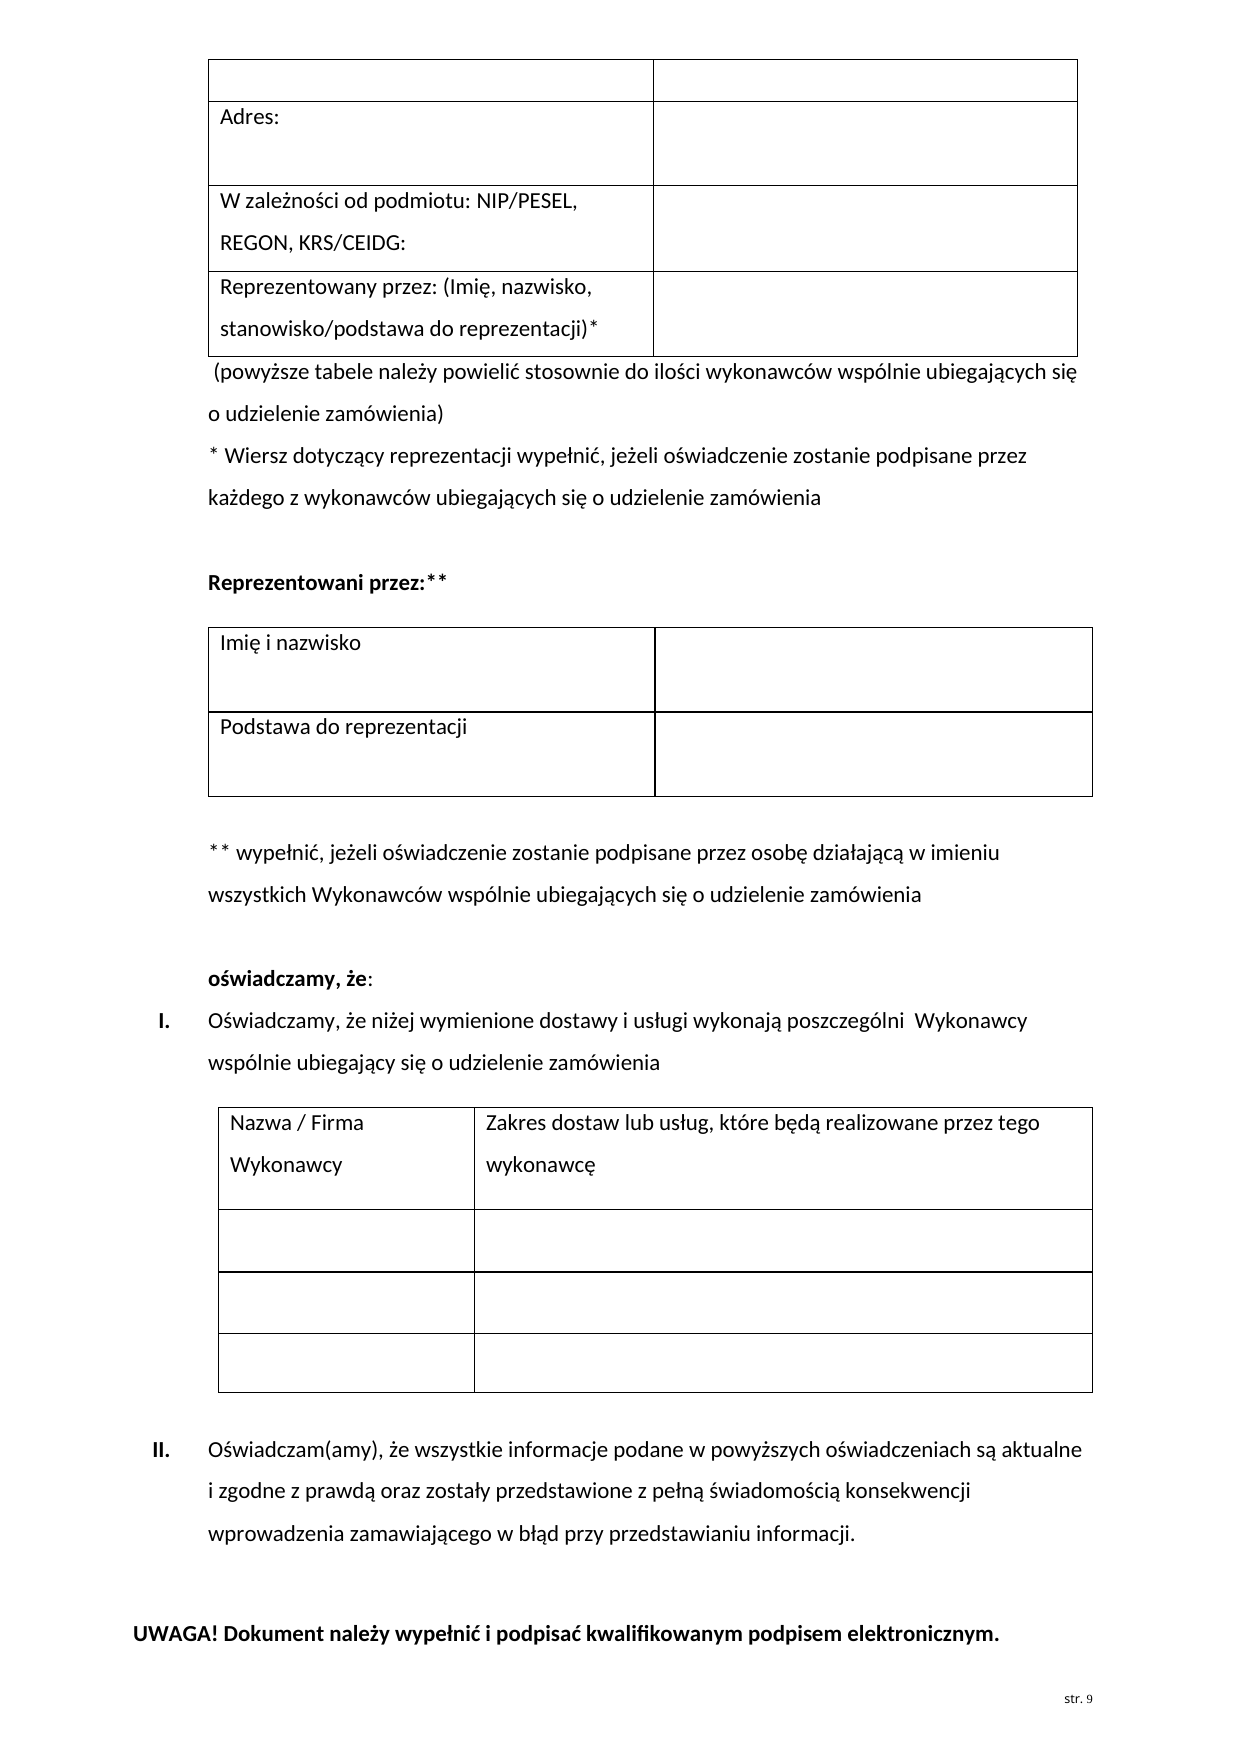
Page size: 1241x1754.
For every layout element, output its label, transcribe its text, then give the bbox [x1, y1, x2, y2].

list Oświadczamy, że niżej wymienione dostawy i usługi wykonają poszczególni Wykonawcy wspólnie ubiegający się o udzielenie zamówienia [170, 1006, 1092, 1076]
text ** wypełnić, jeżeli oświadczenie zostanie podpisane przez osobę działającą w imieniu wszystkich Wykonawców wspólnie ubiegających się o udzielenie zamówienia [208, 838, 1092, 908]
text oświadczamy, że: [208, 964, 1092, 992]
table_cell [654, 102, 1077, 185]
table_cell Podstawa do reprezentacji [209, 713, 654, 796]
table_cell [475, 1210, 1092, 1271]
table_header [656, 628, 1092, 711]
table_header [209, 60, 653, 101]
text (powyższe tabele należy powielić stosownie do ilości wykonawców wspólnie ubiegających się o udzielenie zamówienia) * Wiersz dotyczący reprezentacji wypełnić, jeżeli oświadczenie zostanie podpisane przez każdego z wykonawców ubiegających się o udzielenie zamówienia [208, 357, 1092, 554]
table_cell [219, 1334, 474, 1392]
table_header Imię i nazwisko [209, 628, 654, 711]
table_header Nazwa / Firma Wykonawcy [219, 1108, 474, 1209]
table_header Zakres dostaw lub usług, które będą realizowane przez tego wykonawcę [475, 1108, 1092, 1209]
table_cell Adres: [209, 102, 653, 185]
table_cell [209, 186, 653, 271]
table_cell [209, 272, 653, 356]
table_cell [654, 186, 1077, 271]
table_cell [475, 1273, 1092, 1333]
text Reprezentowani przez:** [208, 568, 1092, 597]
table_cell [219, 1210, 474, 1271]
table_header [654, 60, 1077, 101]
table_cell [219, 1273, 474, 1333]
table_cell [654, 272, 1077, 356]
list Oświadczam(amy), że wszystkie informacje podane w powyższych oświadczeniach są aktualne i zgodne z prawdą oraz zostały przedstawione z pełną świadomością konsekwencji wprowadzenia zamawiającego w błąd przy przedstawianiu informacji. [170, 1435, 1092, 1547]
text UWAGA! Dokument należy wypełnić i podpisać kwalifikowanym podpisem elektronicznym. [133, 1619, 1092, 1647]
table_cell [475, 1334, 1092, 1392]
table_cell [656, 713, 1092, 796]
